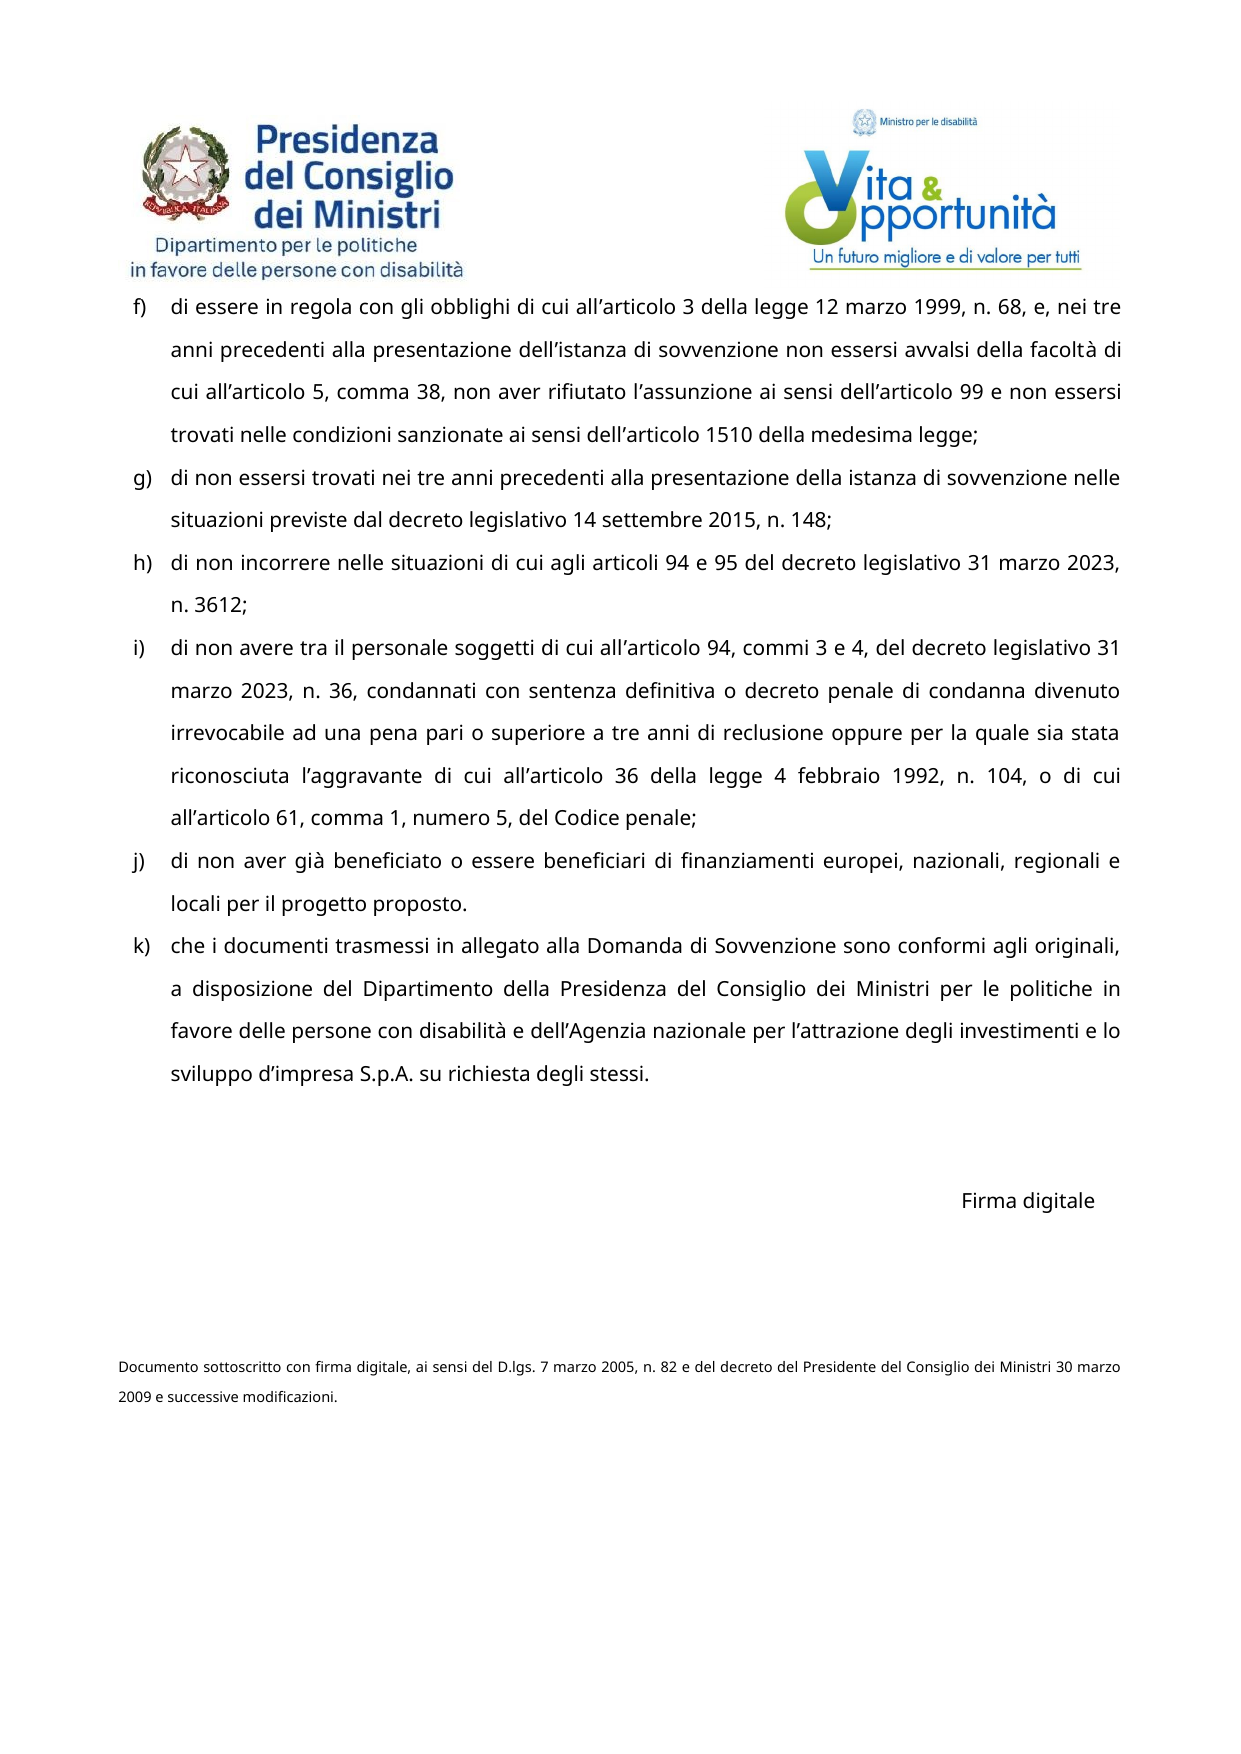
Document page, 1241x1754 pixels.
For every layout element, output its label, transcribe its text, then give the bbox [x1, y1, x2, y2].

text Documento sottoscritto con firma digitale, ai sensi del D.lgs. 7 marzo 2005, n. 82 e del decreto del Presidente del Consiglio dei Ministri 30 marzo 2009 e successive modificazioni. [118, 1357, 1122, 1407]
list di non aver già beneficiato o essere beneficiari di finanziamenti europei, nazionali, regionali e locali per il progetto proposto. [133, 846, 1122, 917]
picture [763, 101, 1121, 288]
picture [118, 115, 470, 288]
list di non incorrere nelle situazioni di cui agli articoli 94 e 95 del decreto legislativo 31 marzo 2023, n. 3612; [133, 548, 1122, 619]
text Firma digitale [118, 1187, 1122, 1215]
list di essere in regola con gli obblighi di cui all’articolo 3 della legge 12 marzo 1999, n. 68, e, nei tre anni precedenti alla presentazione dell’istanza di sovvenzione non essersi avvalsi della facoltà di cui all’articolo 5, comma 38, non aver rifiutato l’assunzione ai sensi dell’articolo 99 e non essersi trovati nelle condizioni sanzionate ai sensi dell’articolo 1510 della medesima legge; [133, 292, 1122, 448]
list di non avere tra il personale soggetti di cui all’articolo 94, commi 3 e 4, del decreto legislativo 31 marzo 2023, n. 36, condannati con sentenza definitiva o decreto penale di condanna divenuto irrevocabile ad una pena pari o superiore a tre anni di reclusione oppure per la quale sia stata riconosciuta l’aggravante di cui all’articolo 36 della legge 4 febbraio 1992, n. 104, o di cui all’articolo 61, comma 1, numero 5, del Codice penale; [133, 633, 1122, 832]
list di non essersi trovati nei tre anni precedenti alla presentazione della istanza di sovvenzione nelle situazioni previste dal decreto legislativo 14 settembre 2015, n. 148; [133, 463, 1122, 534]
list che i documenti trasmessi in allegato alla Domanda di Sovvenzione sono conformi agli originali, a disposizione del Dipartimento della Presidenza del Consiglio dei Ministri per le politiche in favore delle persone con disabilità e dell’Agenzia nazionale per l’attrazione degli investimenti e lo sviluppo d’impresa S.p.A. su richiesta degli stessi. [133, 931, 1122, 1088]
